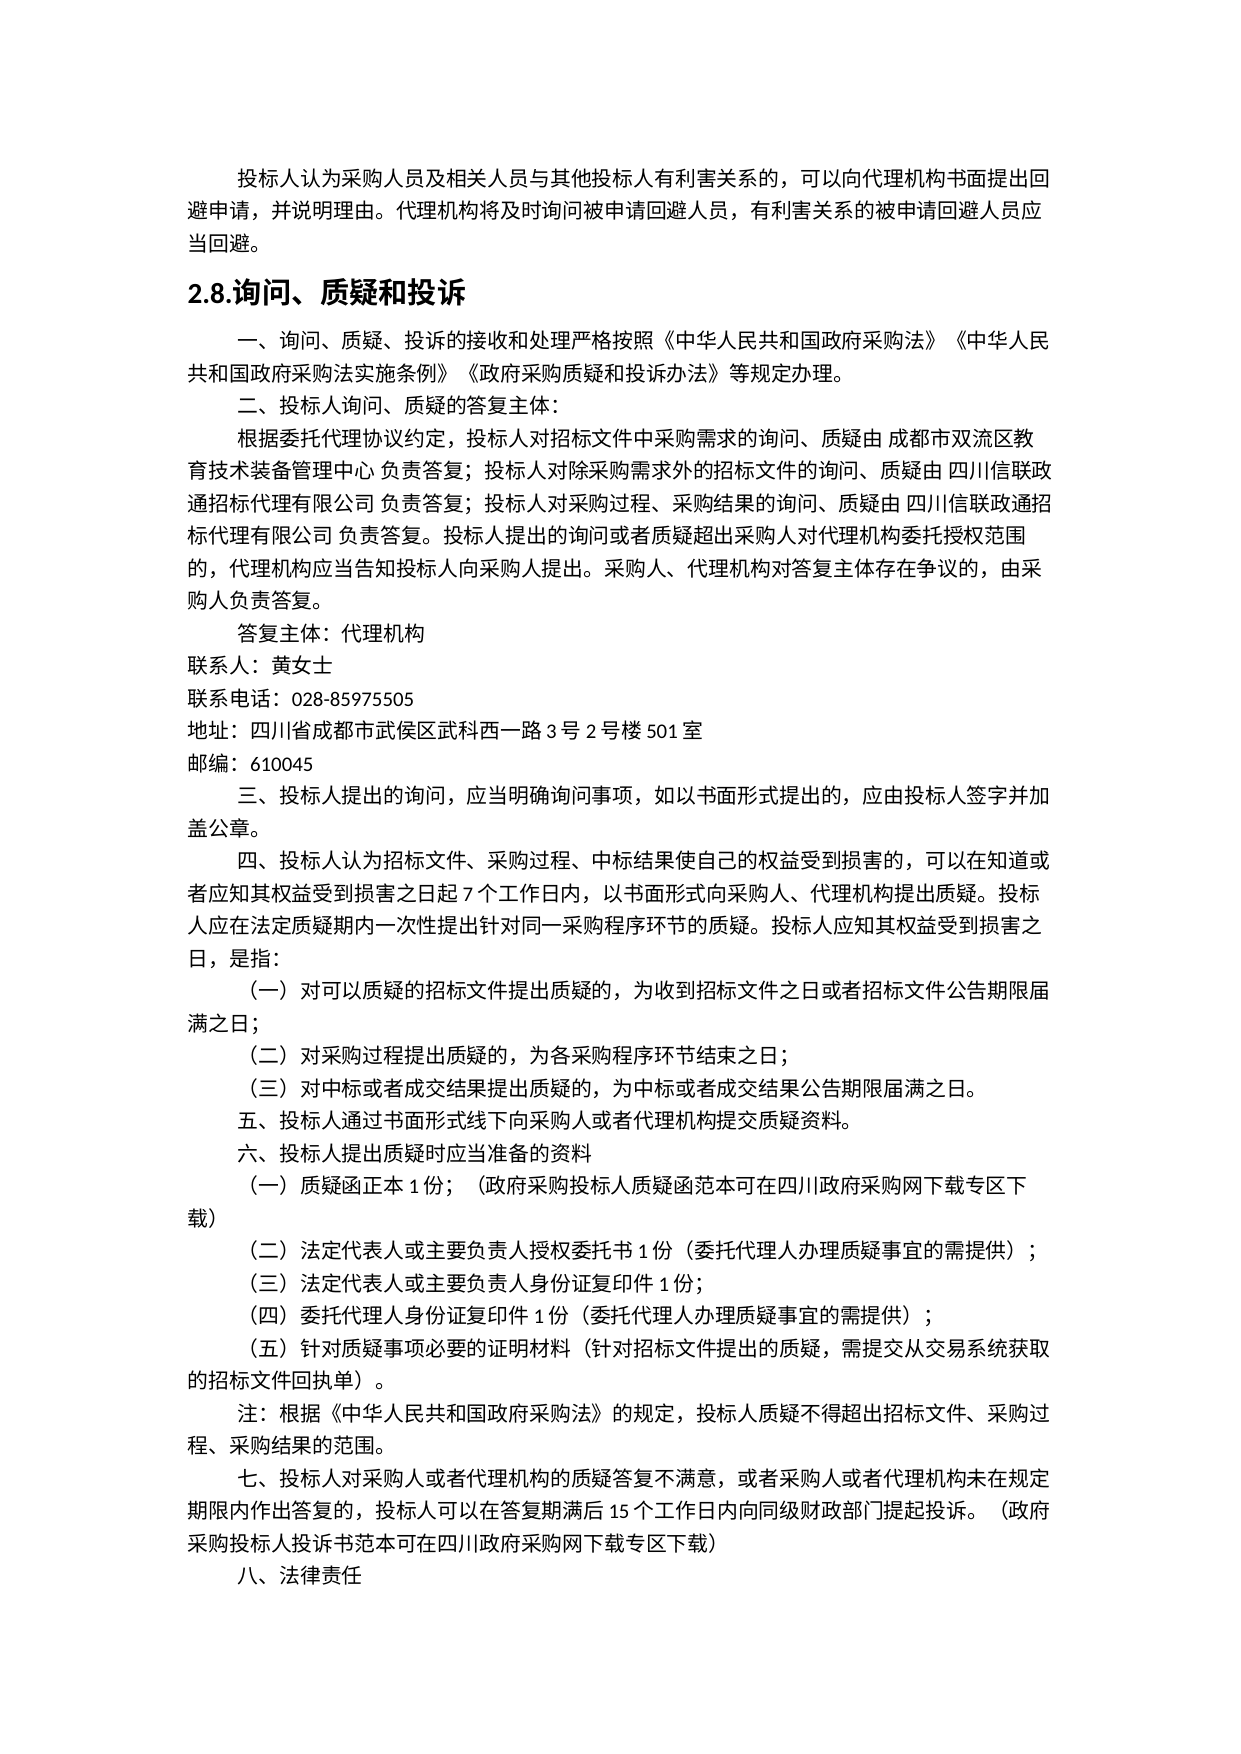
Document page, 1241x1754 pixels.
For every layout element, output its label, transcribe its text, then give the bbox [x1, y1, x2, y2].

text 一、询问、质疑、投诉的接收和处理严格按照《中华人民共和国政府采购法》《中华人民共和国政府采购法实施条例》《政府采购质疑和投诉办法》等规定办理。 [187, 324, 1053, 389]
text （二）对采购过程提出质疑的，为各采购程序环节结束之日； [187, 1039, 1053, 1072]
text 根据委托代理协议约定，投标人对招标文件中采购需求的询问、质疑由 成都市双流区教育技术装备管理中心 负责答复；投标人对除采购需求外的招标文件的询问、质疑由 四川信联政通招标代理有限公司 负责答复；投标人对采购过程、采购结果的询问、质疑由 四川信联政通招标代理有限公司 负责答复。投标人提出的询问或者质疑超出采购人对代理机构委托授权范围的，代理机构应当告知投标人向采购人提出。采购人、代理机构对答复主体存在争议的，由采购人负责答复。 [187, 422, 1053, 617]
text 地址：四川省成都市武侯区武科西一路3号2号楼501室 [187, 714, 1053, 747]
text 二、投标人询问、质疑的答复主体： [187, 389, 1053, 422]
text 投标人认为采购人员及相关人员与其他投标人有利害关系的，可以向代理机构书面提出回避申请，并说明理由。代理机构将及时询问被申请回避人员，有利害关系的被申请回避人员应当回避。 [187, 162, 1053, 259]
text 邮编：610045 [187, 747, 1053, 779]
text 七、投标人对采购人或者代理机构的质疑答复不满意，或者采购人或者代理机构未在规定期限内作出答复的，投标人可以在答复期满后15个工作日内向同级财政部门提起投诉。（政府采购投标人投诉书范本可在四川政府采购网下载专区下载） [187, 1462, 1053, 1559]
text （一）对可以质疑的招标文件提出质疑的，为收到招标文件之日或者招标文件公告期限届满之日； [187, 974, 1053, 1039]
text （一）质疑函正本1份；（政府采购投标人质疑函范本可在四川政府采购网下载专区下载） [187, 1169, 1053, 1234]
text 注：根据《中华人民共和国政府采购法》的规定，投标人质疑不得超出招标文件、采购过程、采购结果的范围。 [187, 1397, 1053, 1462]
text 三、投标人提出的询问，应当明确询问事项，如以书面形式提出的，应由投标人签字并加盖公章。 [187, 779, 1053, 844]
text （四）委托代理人身份证复印件1份（委托代理人办理质疑事宜的需提供）； [187, 1299, 1053, 1332]
text （五）针对质疑事项必要的证明材料（针对招标文件提出的质疑，需提交从交易系统获取的招标文件回执单）。 [187, 1332, 1053, 1397]
text 八、法律责任 [187, 1559, 1053, 1592]
text 六、投标人提出质疑时应当准备的资料 [187, 1137, 1053, 1169]
text （三）对中标或者成交结果提出质疑的，为中标或者成交结果公告期限届满之日。 [187, 1072, 1053, 1104]
text 联系电话：028-85975505 [187, 682, 1053, 714]
text 四、投标人认为招标文件、采购过程、中标结果使自己的权益受到损害的，可以在知道或者应知其权益受到损害之日起7个工作日内，以书面形式向采购人、代理机构提出质疑。投标人应在法定质疑期内一次性提出针对同一采购程序环节的质疑。投标人应知其权益受到损害之日，是指： [187, 844, 1053, 974]
text （二）法定代表人或主要负责人授权委托书1份（委托代理人办理质疑事宜的需提供）； [187, 1234, 1053, 1267]
text 2.8.询问、质疑和投诉 [187, 259, 1053, 324]
text （三）法定代表人或主要负责人身份证复印件1份； [187, 1267, 1053, 1299]
text 答复主体：代理机构 [187, 617, 1053, 649]
text 五、投标人通过书面形式线下向采购人或者代理机构提交质疑资料。 [187, 1104, 1053, 1137]
text 联系人：黄女士 [187, 649, 1053, 682]
